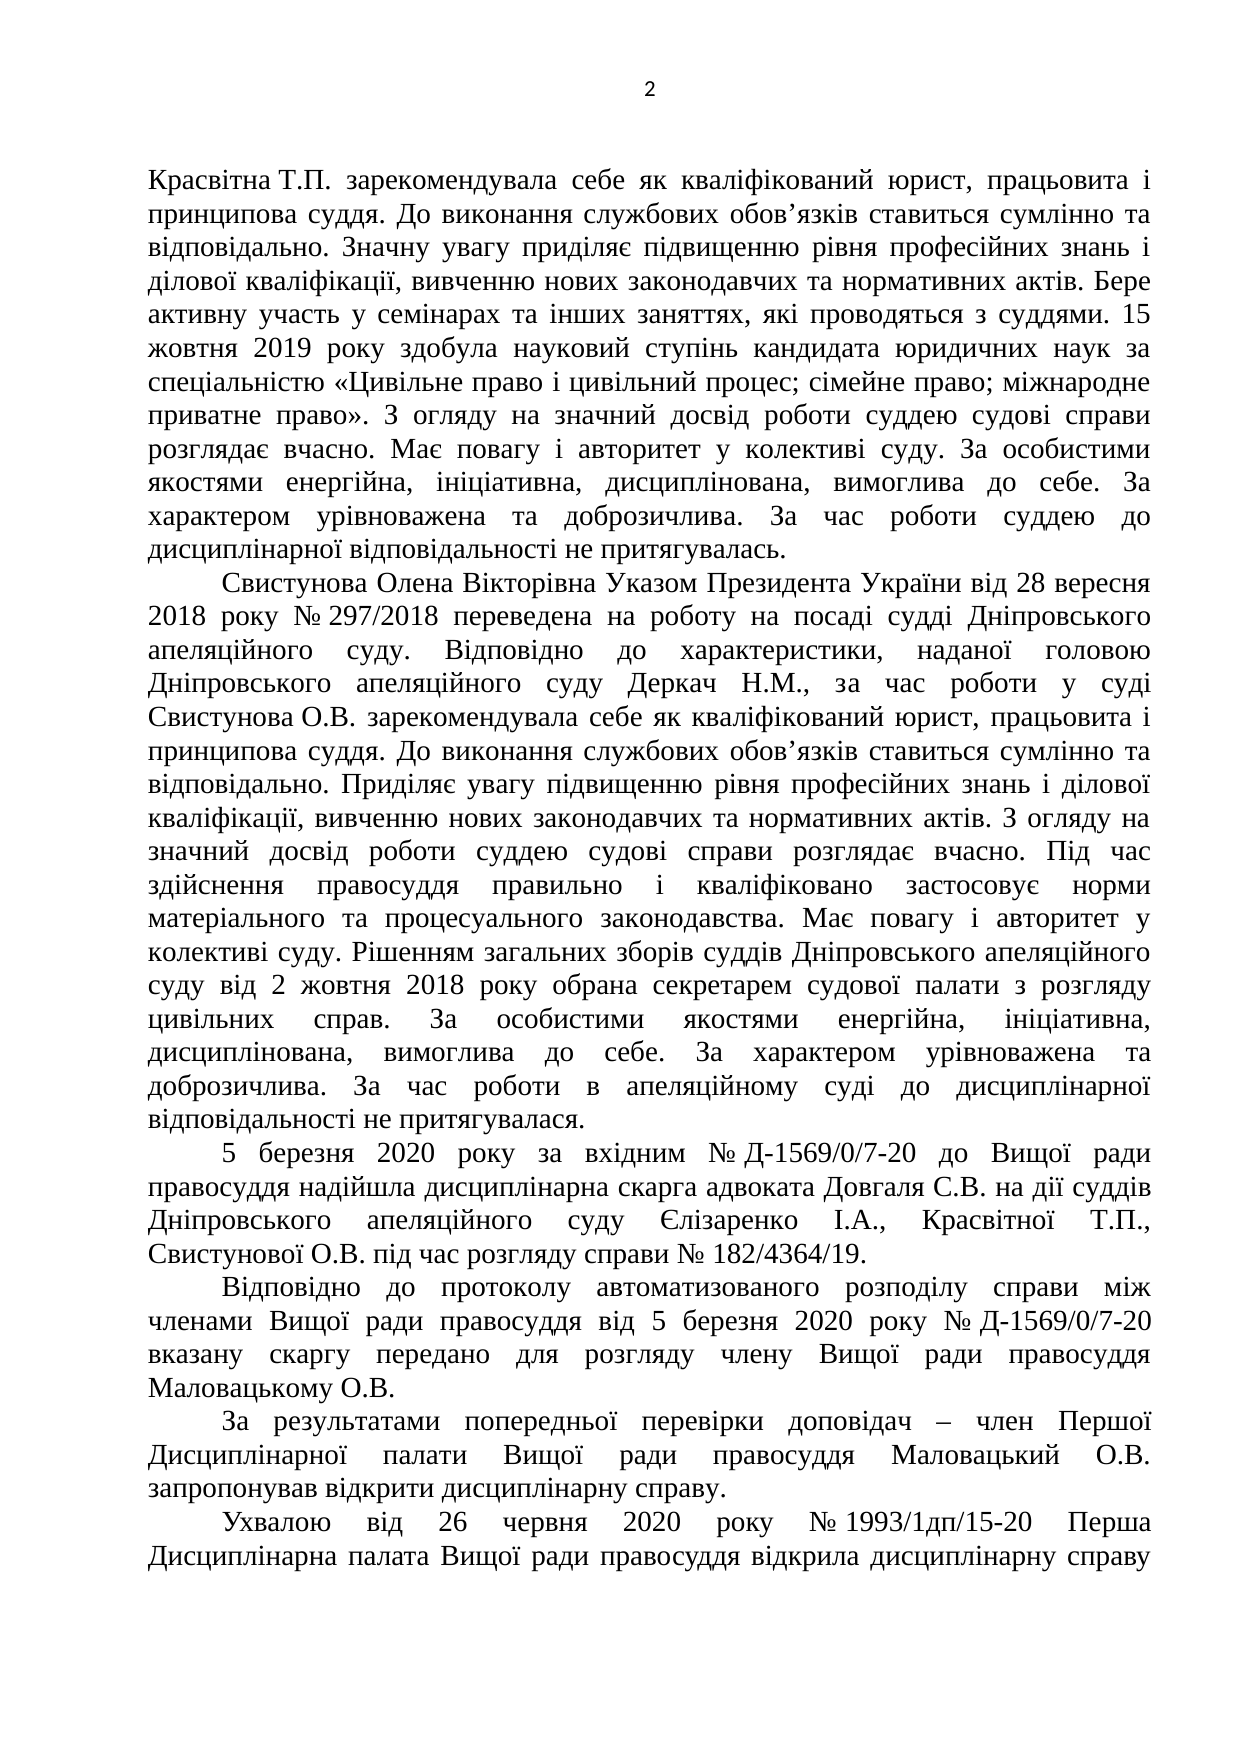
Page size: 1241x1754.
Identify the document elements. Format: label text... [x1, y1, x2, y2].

text Відповідно до протоколу автоматизованого розподілу справи між членами Вищої ради правосуддя від 5 березня 2020 року № Д-1569/0/7-20 вказану скаргу передано для розгляду члену Вищої ради правосуддя Маловацькому О.В. [148, 1269, 1152, 1403]
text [148, 1504, 1152, 1571]
text За результатами попередньої перевірки доповідач – член Першої Дисциплінарної палати Вищої ради правосуддя Маловацький О.В. запропонував відкрити дисциплінарну справу. [148, 1403, 1152, 1504]
text 5 березня 2020 року за вхідним № Д-1569/0/7-20 до Вищої ради правосуддя надійшла дисциплінарна скарга адвоката Довгаля С.В. на дії суддів Дніпровського апеляційного суду Єлізаренко І.А., Красвітної Т.П., Свистунової О.В. під час розгляду справи № 182/4364/19. [148, 1135, 1152, 1269]
text Свистунова Олена Вікторівна Указом Президента України від 28 вересня 2018 року № 297/2018 переведена на роботу на посаді судді Дніпровського апеляційного суду. Відповідно до характеристики, наданої головою Дніпровського апеляційного суду Деркач Н.М., за час роботи у суді Свистунова О.В. зарекомендувала себе як кваліфікований юрист, працьовита і принципова суддя. До виконання службових обов’язків ставиться сумлінно та відповідально. Приділяє увагу підвищенню рівня професійних знань і ділової кваліфікації, вивченню нових законодавчих та нормативних актів. З огляду на значний досвід роботи суддею судові справи розглядає вчасно. Під час здійснення правосуддя правильно і кваліфіковано застосовує норми матеріального та процесуального законодавства. Має повагу і авторитет у колективі суду. Рішенням загальних зборів суддів Дніпровського апеляційного суду від 2 жовтня 2018 року обрана секретарем судової палати з розгляду цивільних справ. За особистими якостями енергійна, ініціативна, дисциплінована, вимоглива до себе. За характером урівноважена та доброзичлива. За час роботи в апеляційному суді до дисциплінарної відповідальності не притягувалася. [148, 565, 1152, 1135]
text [148, 162, 1152, 565]
